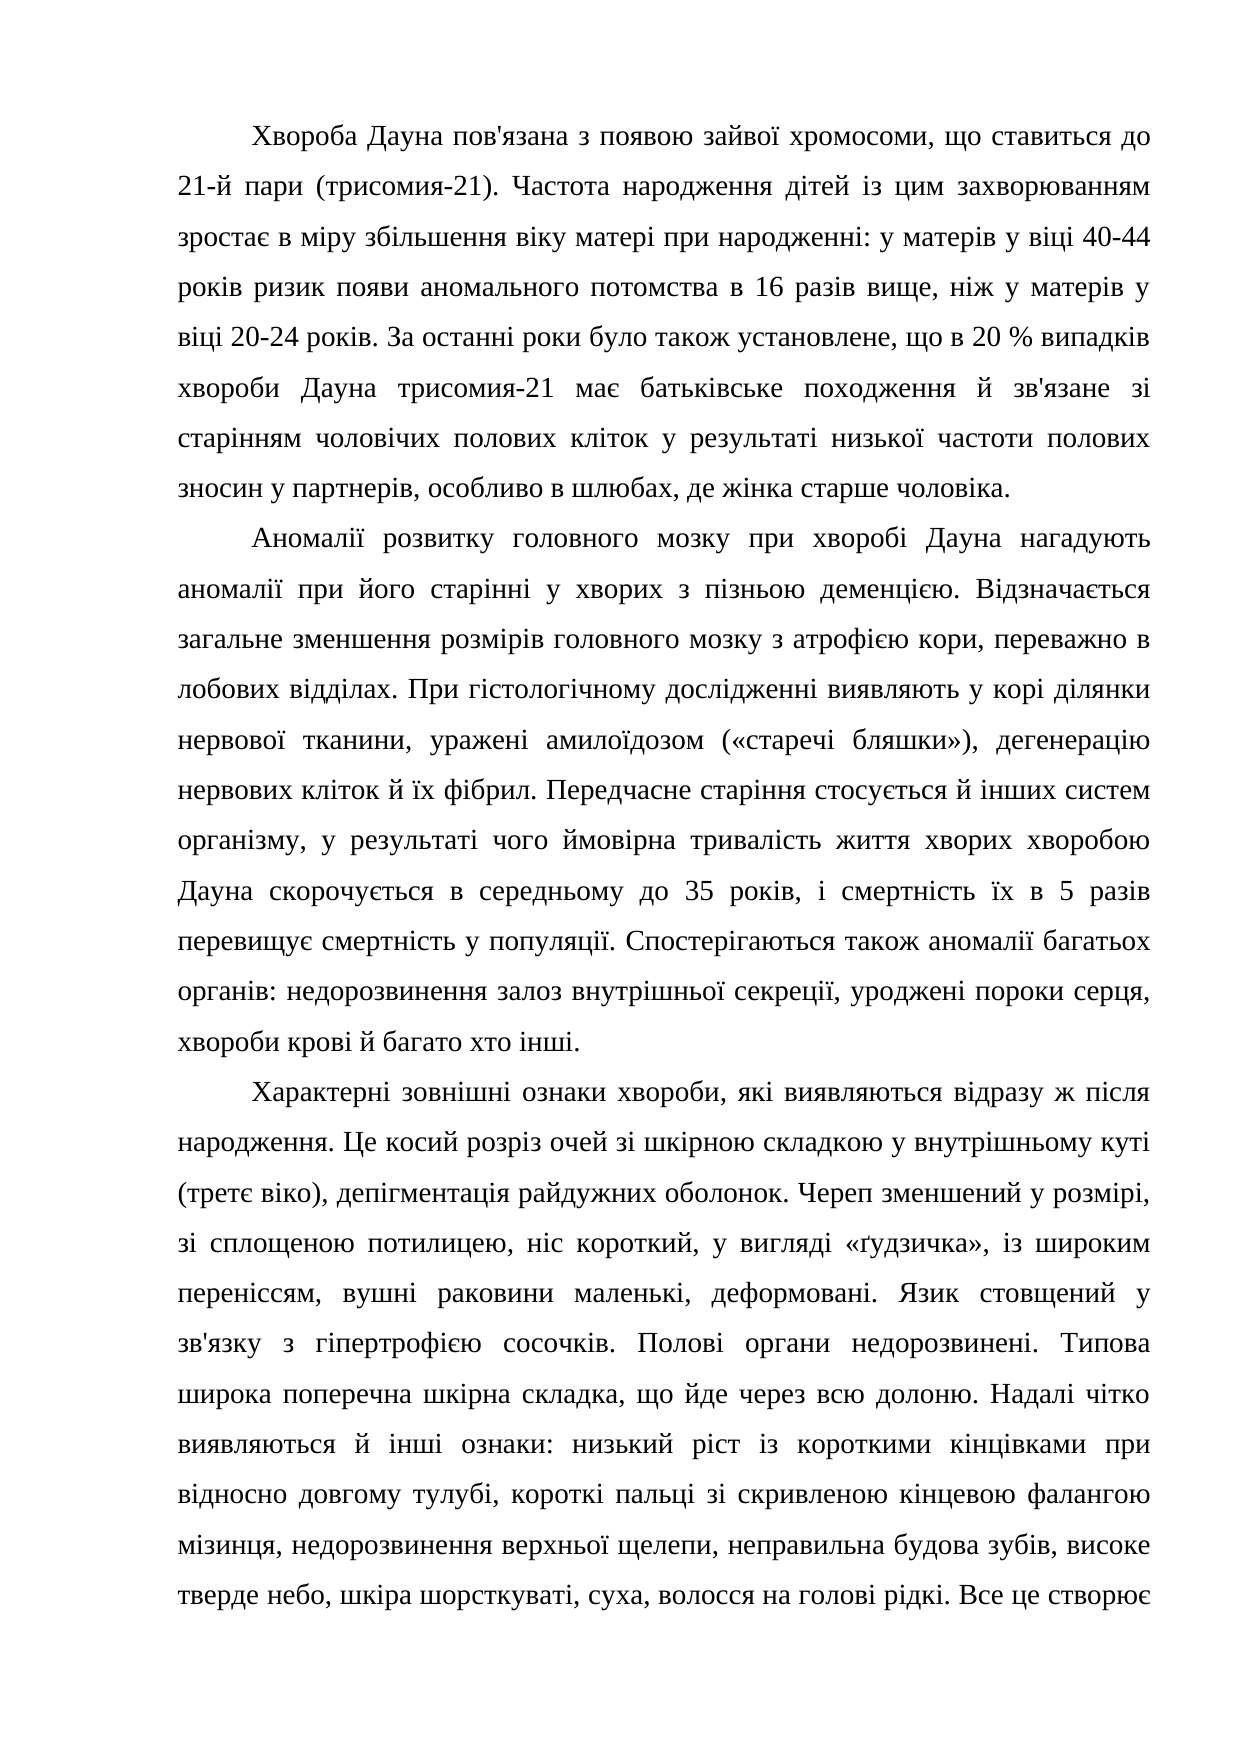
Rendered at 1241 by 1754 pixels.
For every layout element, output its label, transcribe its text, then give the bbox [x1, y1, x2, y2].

text Аномалії розвитку головного мозку при хворобі Дауна нагадують аномалії при його старінні у хворих з пізньою деменцією. Відзначається загальне зменшення розмірів головного мозку з атрофією кори, переважно в лобових відділах. При гістологічному дослідженні виявляють у корі ділянки нервової тканини, уражені амилоїдозом («старечі бляшки»), дегенерацію нервових кліток й їх фібрил. Передчасне старіння стосується й інших систем організму, у результаті чого ймовірна тривалість життя хворих хворобою Дауна скорочується в середньому до 35 років, і смертність їх в 5 разів перевищує смертність у популяції. Спостерігаються також аномалії багатьох органів: недорозвинення залоз внутрішньої секреції, уроджені пороки серця, хвороби крові й багато хто інші. [177, 521, 1152, 1057]
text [177, 1074, 1152, 1611]
text Хвороба Дауна пов'язана з появою зайвої хромосоми, що ставиться до 21-й пари (трисомия-21). Частота народження дітей із цим захворюванням зростає в міру збільшення віку матері при народженні: у матерів у віці 40-44 років ризик появи аномального потомства в 16 разів вище, ніж у матерів у віці 20-24 років. За останні роки було також установлене, що в 20 % випадків хвороби Дауна трисомия-21 має батьківське походження й зв'язане зі старінням чоловічих полових кліток у результаті низької частоти полових зносин у партнерів, особливо в шлюбах, де жінка старше чоловіка. [177, 118, 1152, 504]
